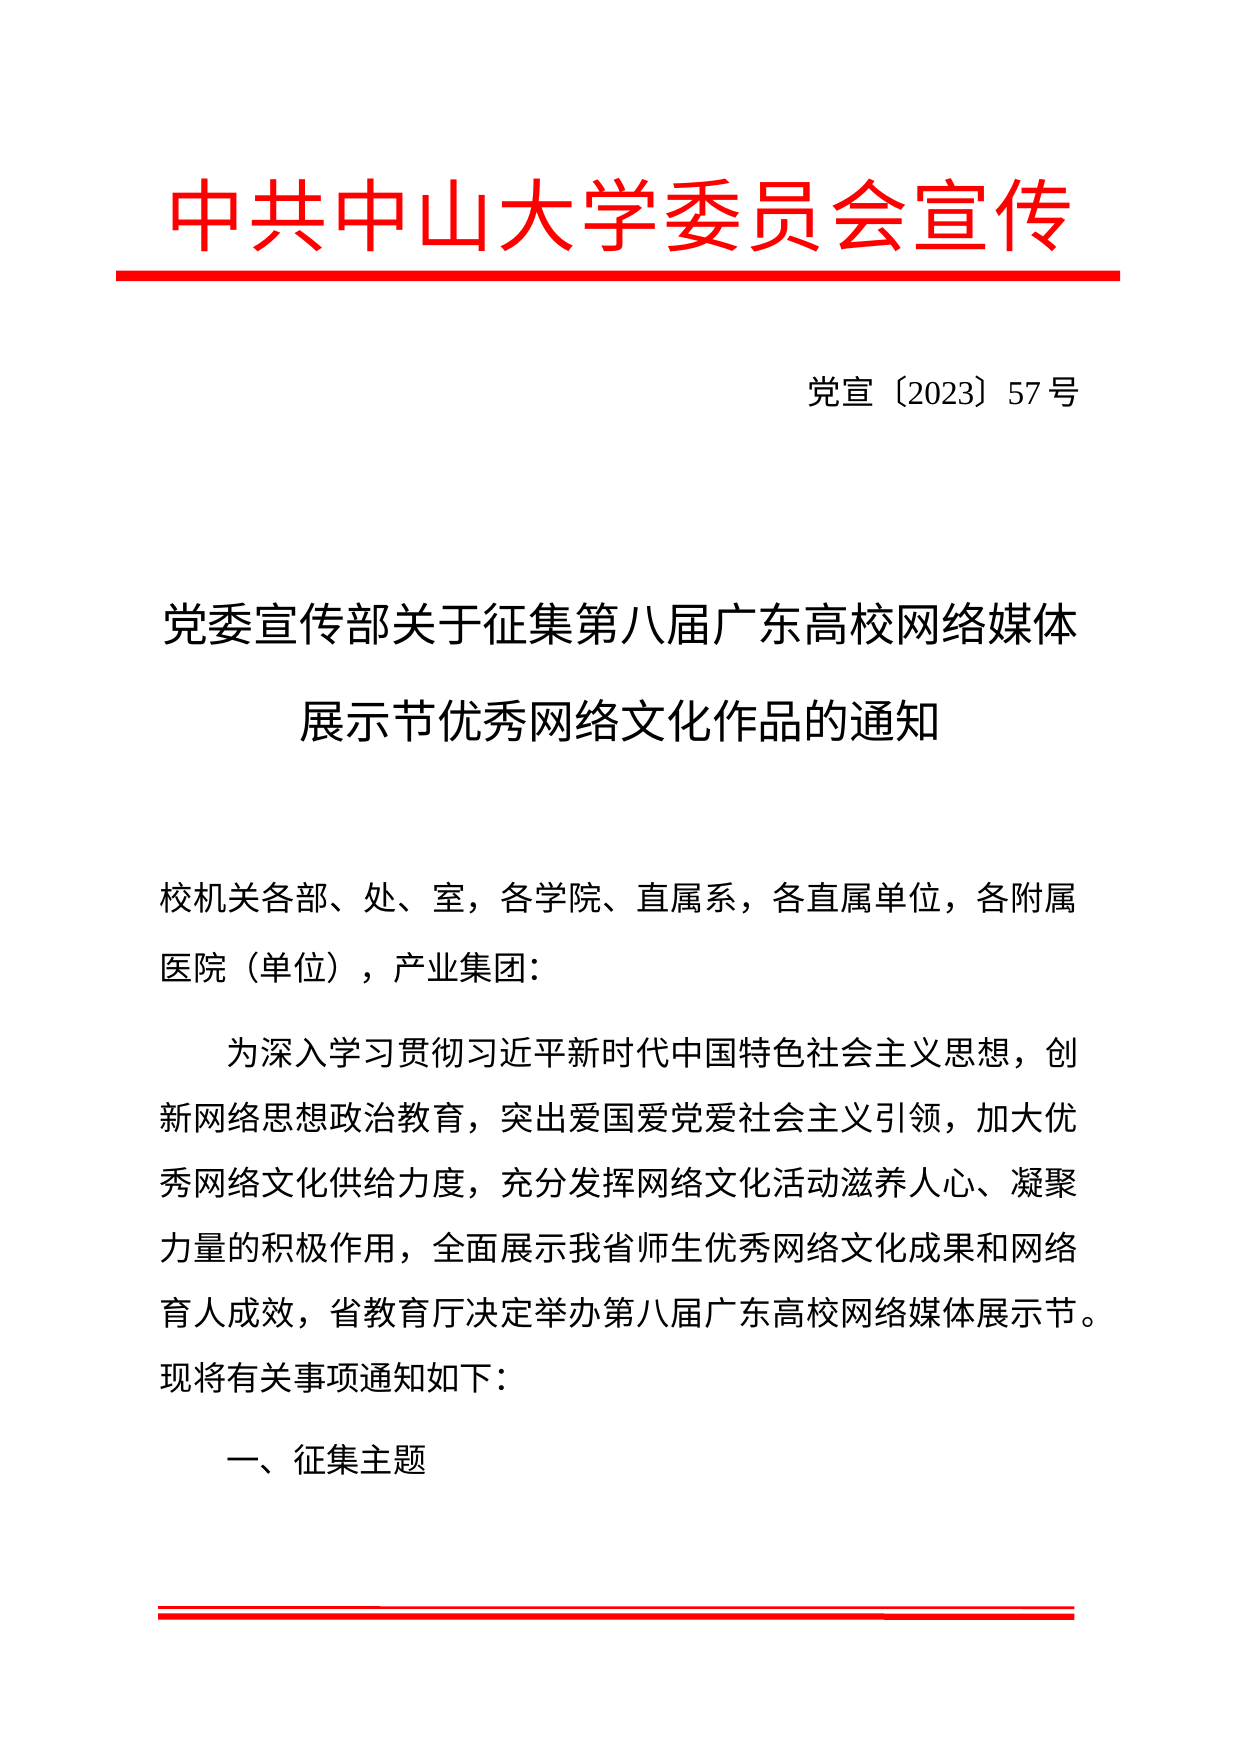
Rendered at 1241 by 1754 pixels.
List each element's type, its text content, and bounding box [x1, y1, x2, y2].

text 为深入学习贯彻习近平新时代中国特色社会主义思想，创新网络思想政治教育，突出爱国爱党爱社会主义引领，加大优秀网络文化供给力度，充分发挥网络文化活动滋养人心、凝聚力量的积极作用，全面展示我省师生优秀网络文化成果和网络育人成效，省教育厅决定举办第八届广东高校网络媒体展示节。现将有关事项通知如下： [159, 1019, 1081, 1409]
text 校机关各部、处、室，各学院、直属系，各直属单位，各附属医院（单位），产业集团： [159, 863, 1081, 998]
text 党宣〔2023〕57号 [159, 358, 1081, 423]
text 一、征集主题 [159, 1425, 1081, 1490]
text 党委宣传部关于征集第八届广东高校网络媒体展示节优秀网络文化作品的通知 [159, 572, 1081, 767]
